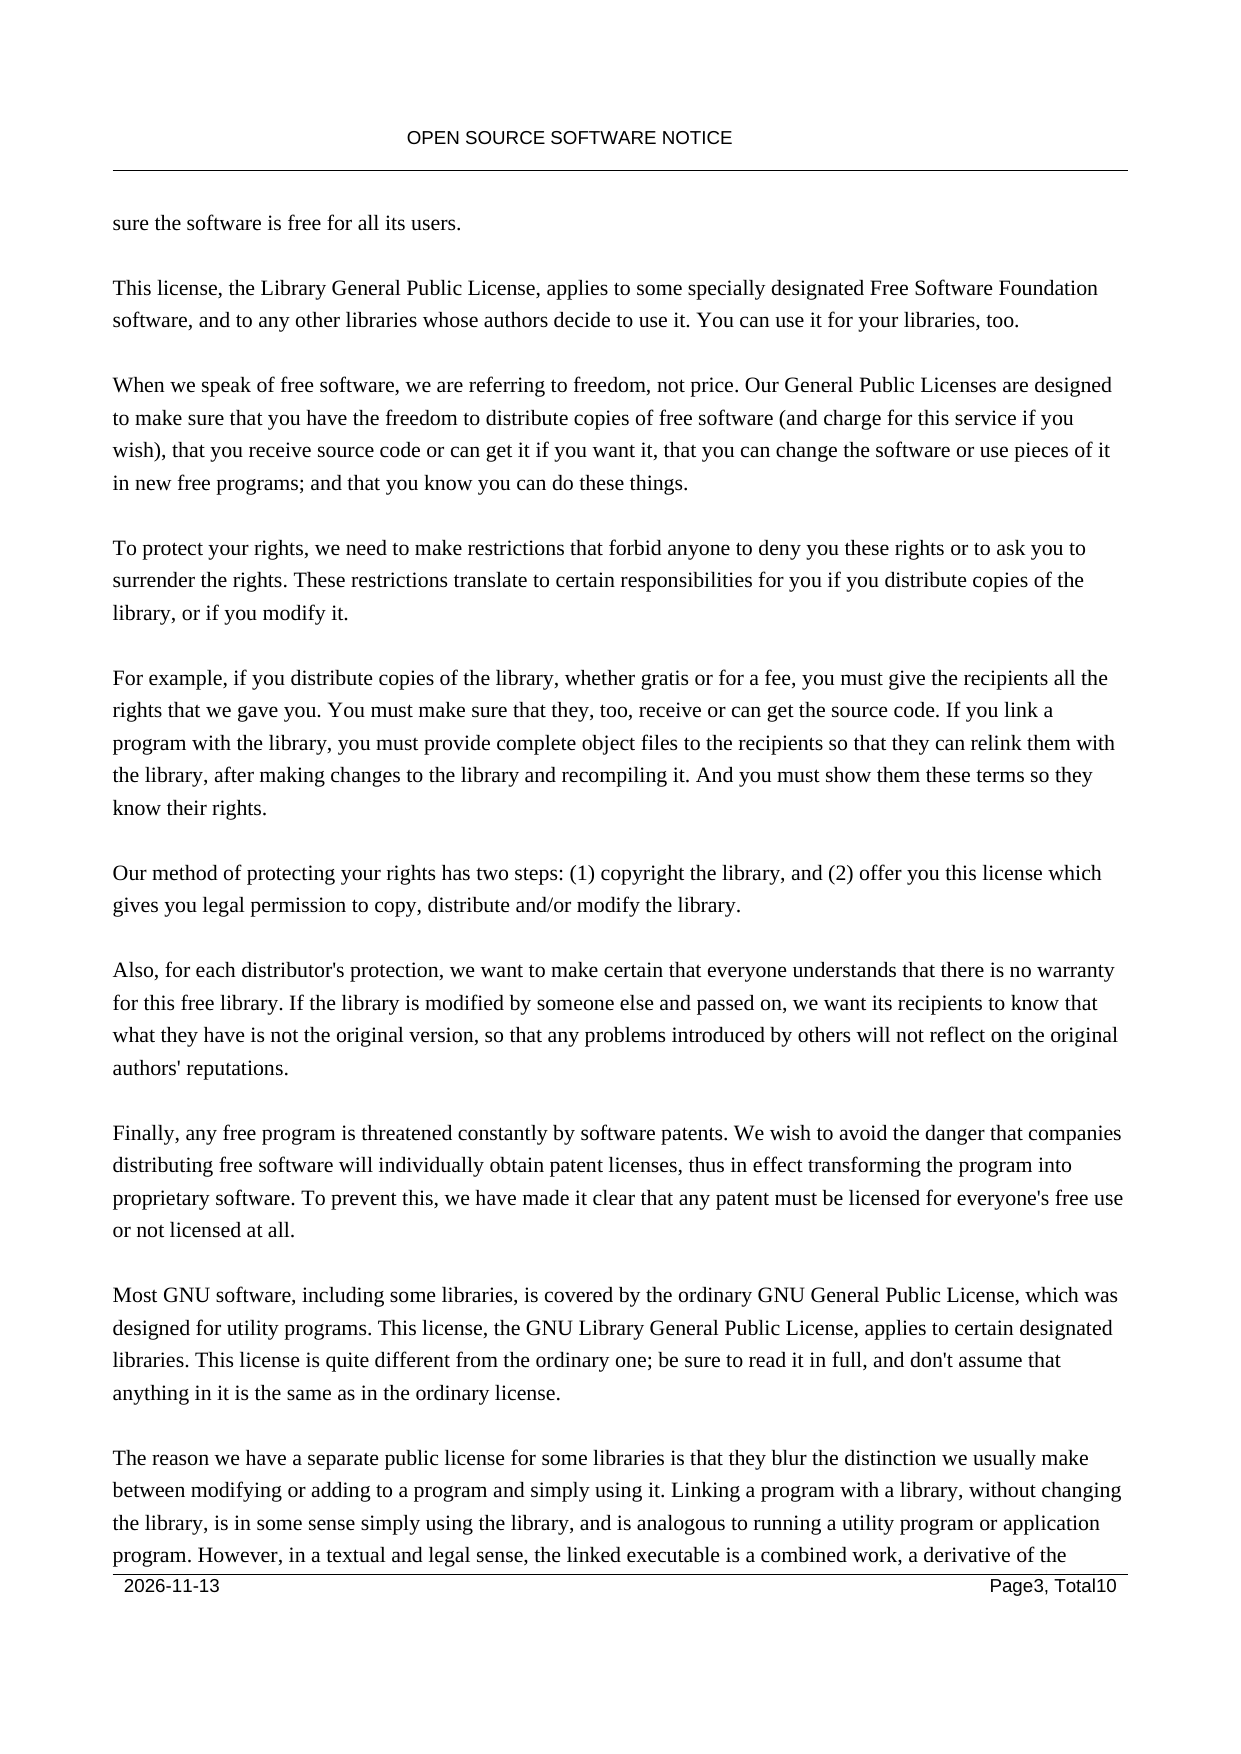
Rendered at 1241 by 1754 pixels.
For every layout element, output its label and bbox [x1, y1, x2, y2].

text [112, 206, 1128, 1571]
